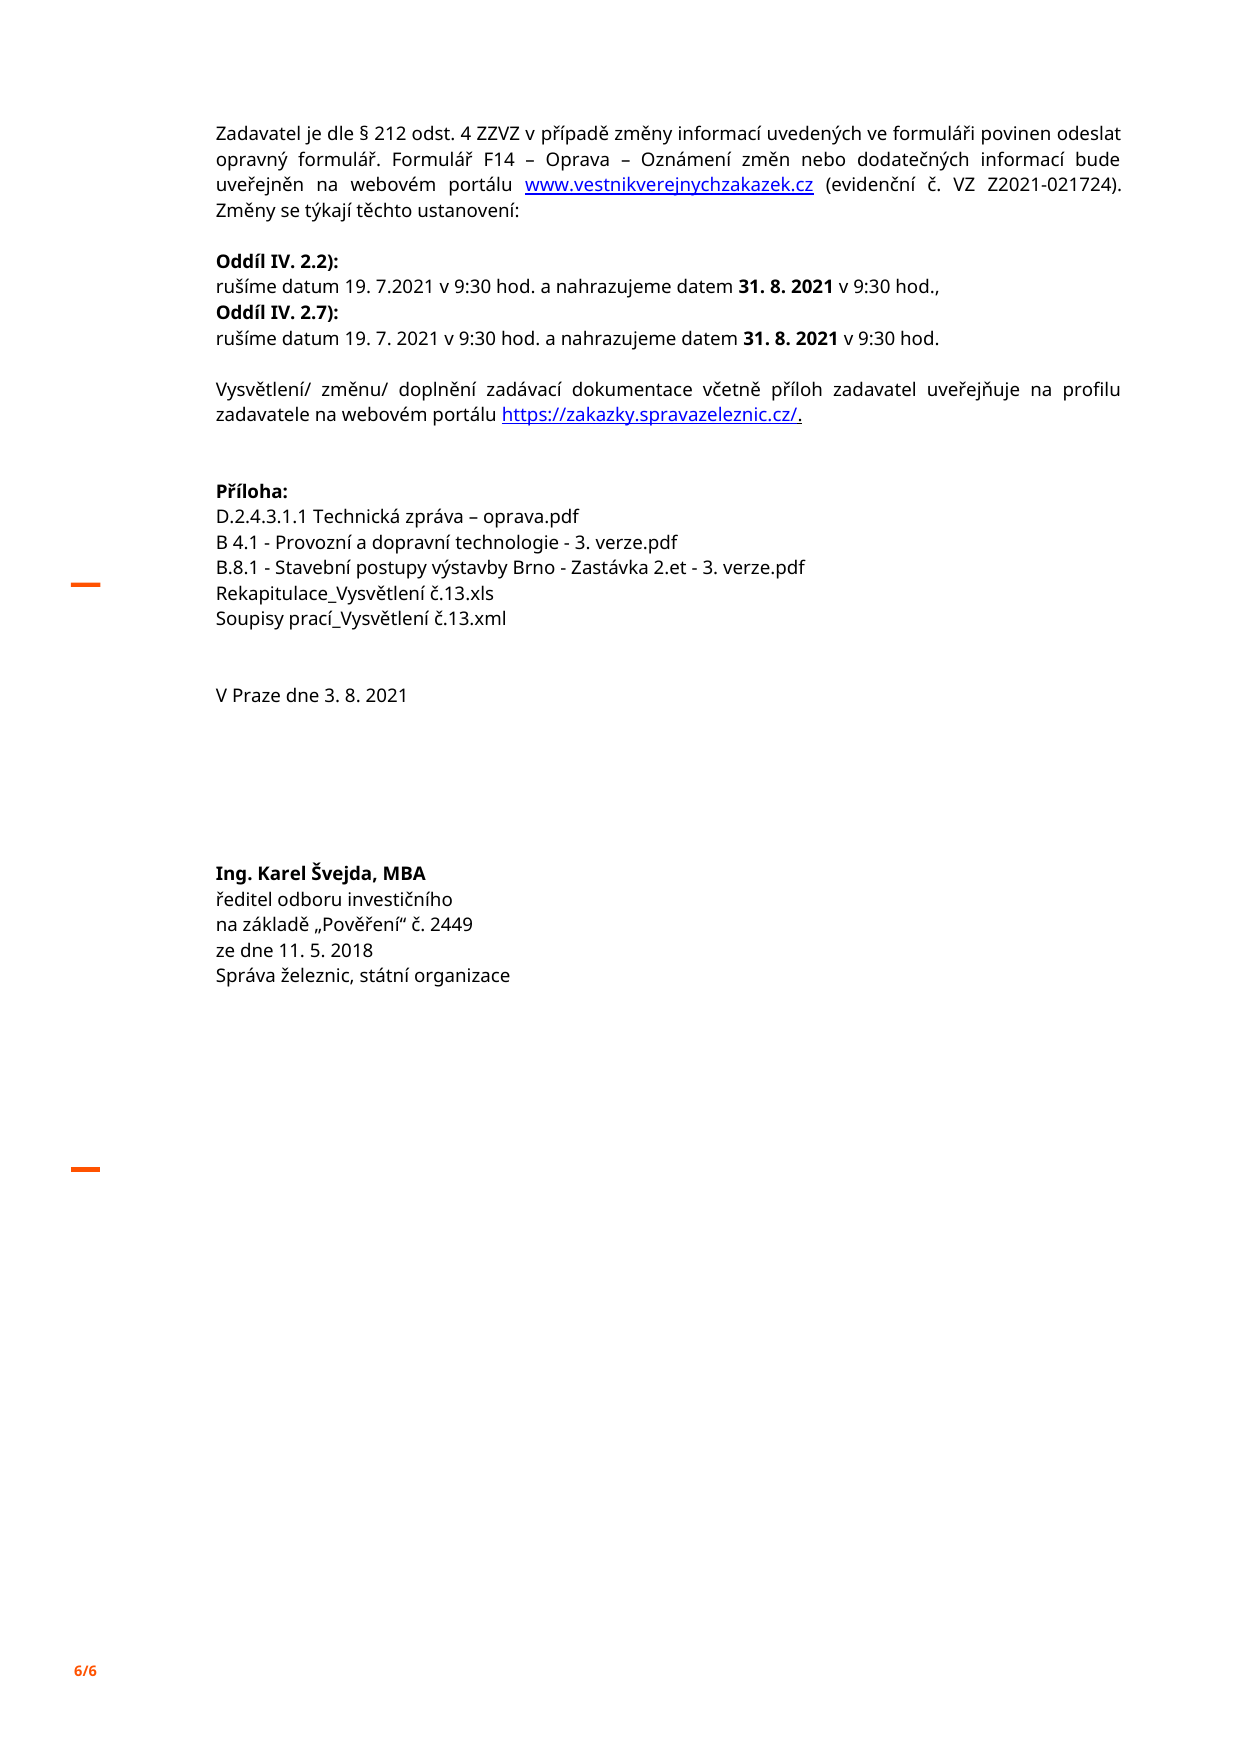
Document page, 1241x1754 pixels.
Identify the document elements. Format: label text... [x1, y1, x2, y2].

text Vysvětlení/ změnu/ doplnění zadávací dokumentace včetně příloh zadavatel uveřejňuje na profilu zadavatele na webovém portálu https://zakazky.spravazeleznic.cz/. [216, 376, 1122, 427]
text Správa železnic, státní organizace [216, 963, 1122, 988]
text rušíme datum 19. 7.2021 v 9:30 hod. a nahrazujeme datem 31. 8. 2021 v 9:30 hod., [216, 274, 1122, 299]
text Soupisy prací_Vysvětlení č.13.xml [216, 606, 1122, 631]
text ředitel odboru investičního [216, 886, 1122, 912]
text Příloha: [216, 478, 1122, 503]
text na základě „Pověření“ č. 2449 [216, 912, 1122, 937]
text Rekapitulace_Vysvětlení č.13.xls [216, 580, 1122, 606]
text rušíme datum 19. 7. 2021 v 9:30 hod. a nahrazujeme datem 31. 8. 2021 v 9:30 hod. [216, 325, 1122, 350]
text B.8.1 - Stavební postupy výstavby Brno - Zastávka 2.et - 3. verze.pdf [216, 554, 1122, 580]
text B 4.1 - Provozní a dopravní technologie - 3. verze.pdf [216, 529, 1122, 554]
text Zadavatel je dle § 212 odst. 4 ZZVZ v případě změny informací uvedených ve formuláři povinen odeslat opravný formulář. Formulář F14 – Oprava – Oznámení změn nebo dodatečných informací bude uveřejněn na webovém portálu www.vestnikverejnychzakazek.cz (evidenční č. VZ Z2021-021724). Změny se týkají těchto ustanovení: [216, 121, 1122, 223]
text Oddíl IV. 2.7): [216, 299, 1122, 325]
text Ing. Karel Švejda, MBA [216, 861, 1122, 886]
text V Praze dne 3. 8. 2021 [216, 682, 1122, 708]
text ze dne 11. 5. 2018 [216, 937, 1122, 963]
text Oddíl IV. 2.2): [216, 248, 1122, 274]
text D.2.4.3.1.1 Technická zpráva – oprava.pdf [216, 503, 1122, 529]
